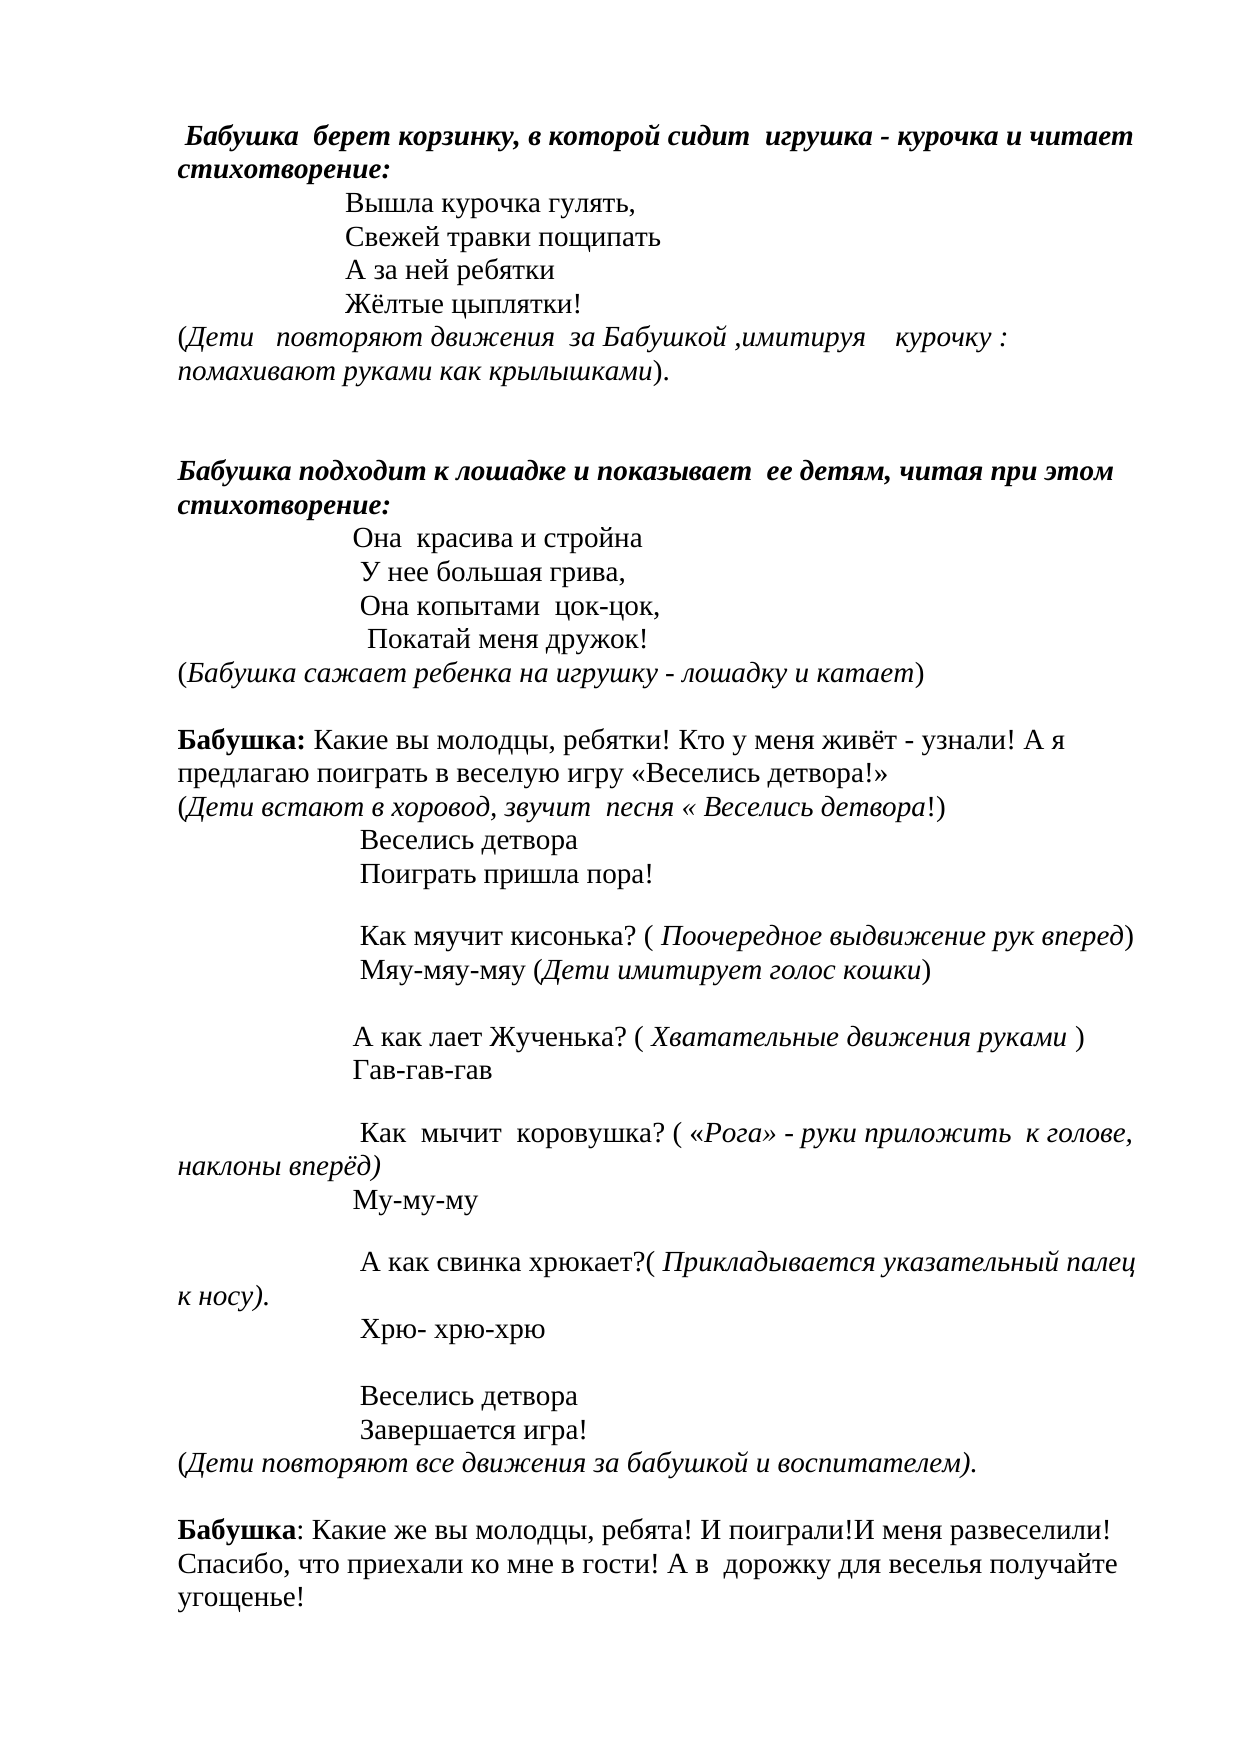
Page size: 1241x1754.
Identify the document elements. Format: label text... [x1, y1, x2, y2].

text Как мяучит кисонька? ( Поочередное выдвижение рук вперед) [177, 918, 1152, 952]
text (Дети встают в хоровод, звучит песня « Веселись детвора!) [177, 789, 1152, 822]
text Покатай меня дружок! [177, 621, 1152, 655]
text Бабушка: Какие вы молодцы, ребятки! Кто у меня живёт - узнали! А я предлагаю поиграть в веселую игру «Веселись детвора!» [177, 722, 1152, 789]
text Завершается игра! [177, 1412, 1152, 1445]
text Бабушка берет корзинку, в которой сидит игрушка - курочка и читает стихотворение: [177, 118, 1152, 185]
text Веселись детвора [177, 822, 1152, 856]
text Веселись детвора [177, 1378, 1152, 1412]
text Гав-гав-гав [177, 1052, 1152, 1086]
text Она красива и стройна [177, 521, 1152, 554]
text Как мычит коровушка? ( «Рога» - руки приложить к голове, наклоны вперёд) [177, 1115, 1152, 1182]
text (Дети повторяют движения за Бабушкой ,имитируя курочку : помахивают руками как крылышками). [177, 319, 1152, 386]
text (Бабушка сажает ребенка на игрушку - лошадку и катает) [177, 655, 1152, 688]
text Хрю- хрю-хрю [177, 1311, 1152, 1345]
text Спасибо, что приехали ко мне в гости! А в дорожку для веселья получайте угощенье! [177, 1546, 1152, 1613]
text Му-му-му [177, 1182, 1152, 1215]
text А как свинка хрюкает?( Прикладывается указательный палец к носу). [177, 1244, 1152, 1311]
text У нее большая грива, [177, 554, 1152, 588]
text Жёлтые цыплятки! [177, 286, 1152, 319]
text Бабушка: Какие же вы молодцы, ребята! И поиграли!И меня развеселили! [177, 1512, 1152, 1546]
text (Дети повторяют все движения за бабушкой и воспитателем). [177, 1445, 1152, 1479]
text А как лает Жученька? ( Хватательные движения руками ) [177, 1019, 1152, 1052]
text Поиграть пришла пора! [177, 856, 1152, 889]
text Бабушка подходит к лошадке и показывает ее детям, читая при этом стихотворение: [177, 453, 1152, 521]
text Она копытами цок-цок, [177, 588, 1152, 621]
text Свежей травки пощипать [177, 219, 1152, 252]
text Мяу-мяу-мяу (Дети имитирует голос кошки) [177, 952, 1152, 985]
text Вышла курочка гулять, [177, 185, 1152, 219]
text А за ней ребятки [177, 252, 1152, 286]
